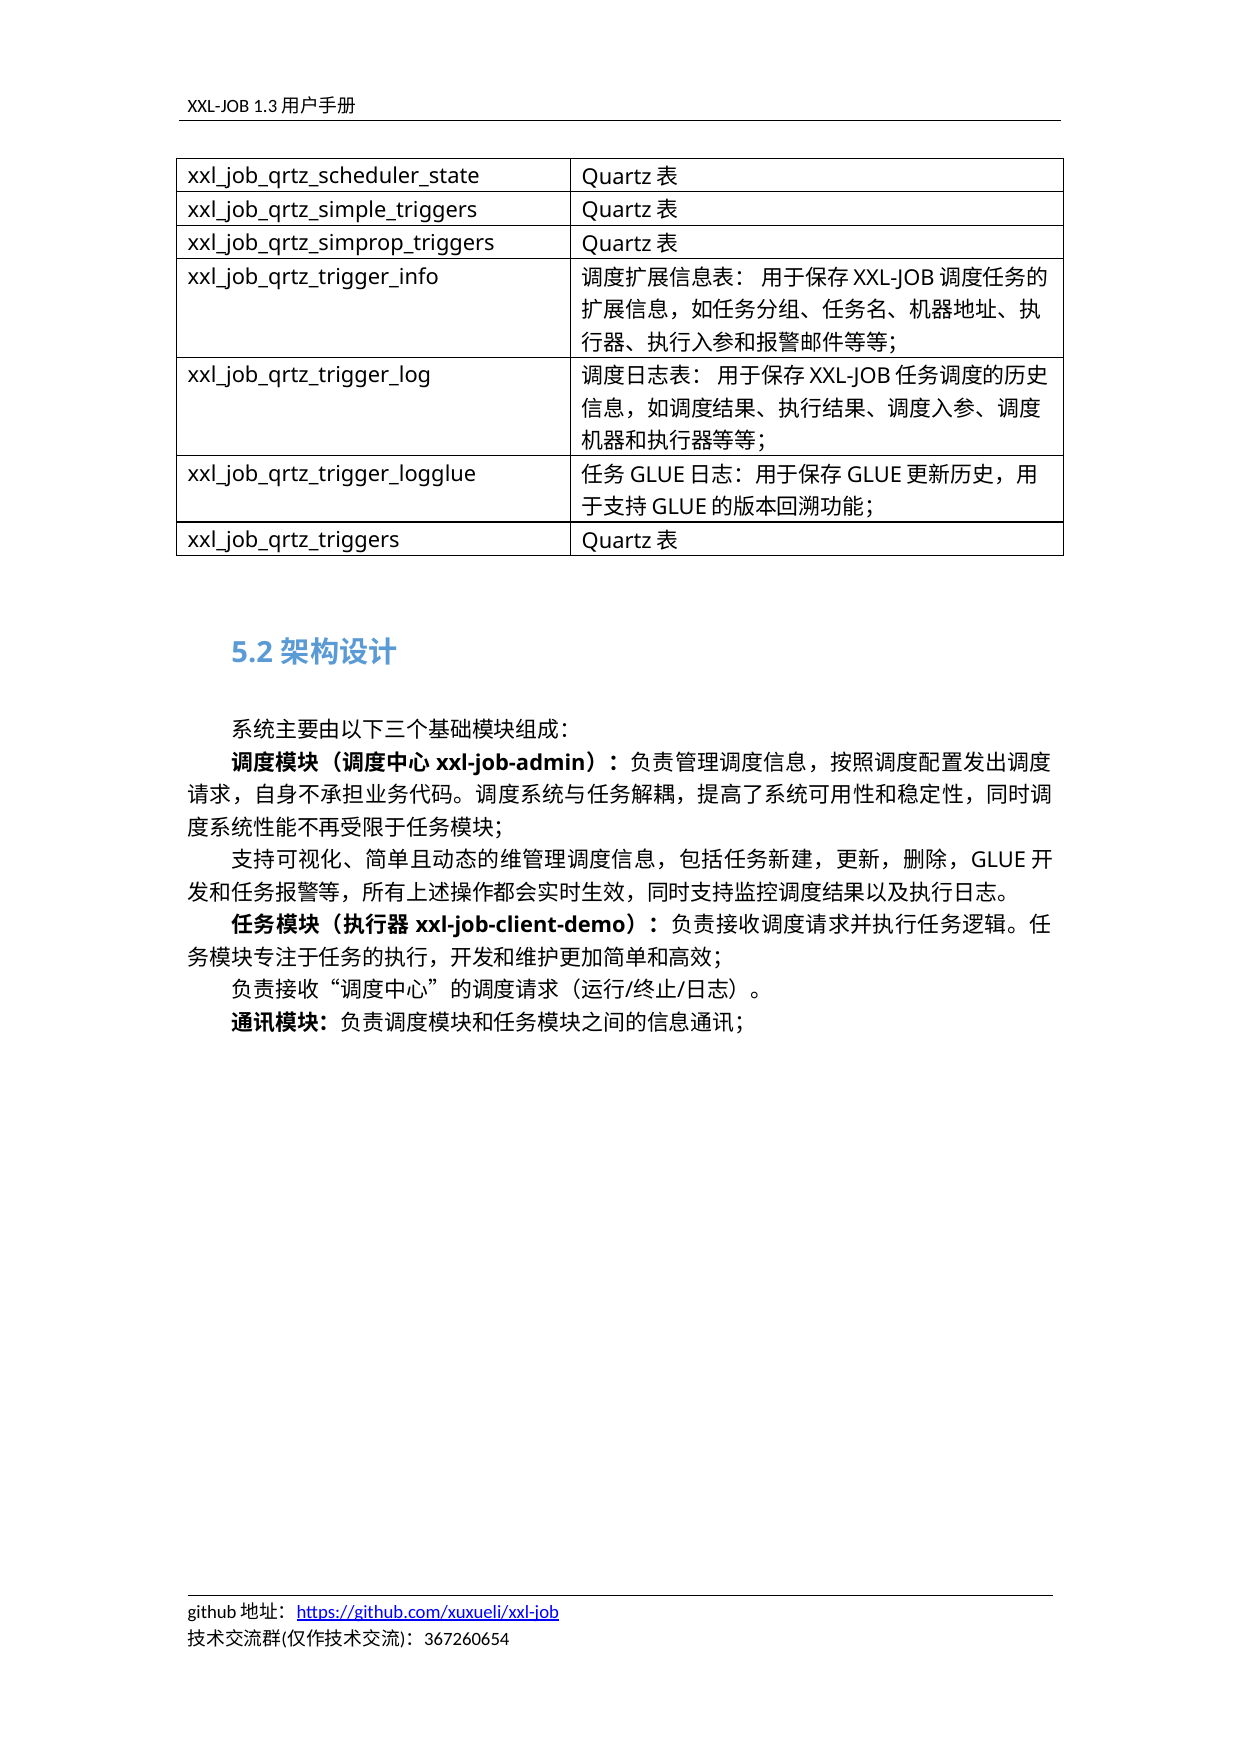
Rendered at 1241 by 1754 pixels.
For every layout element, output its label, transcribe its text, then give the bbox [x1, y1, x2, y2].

table_cell 任务GLUE日志：用于保存GLUE更新历史，用于支持GLUE的版本回溯功能； [571, 456, 1063, 521]
text 负责接收“调度中心”的调度请求（运行/终止/日志）。 [187, 972, 1053, 1004]
text 支持可视化、简单且动态的维管理调度信息，包括任务新建，更新，删除，GLUE开发和任务报警等，所有上述操作都会实时生效，同时支持监控调度结果以及执行日志。 [187, 842, 1053, 907]
table_cell xxl_job_qrtz_simprop_triggers [177, 226, 570, 258]
table_cell Quartz表 [571, 159, 1063, 191]
table_cell xxl_job_qrtz_simple_triggers [177, 192, 570, 225]
table_cell Quartz表 [571, 523, 1063, 555]
text 通讯模块：负责调度模块和任务模块之间的信息通讯； [187, 1004, 1053, 1037]
text 系统主要由以下三个基础模块组成： [187, 712, 1053, 744]
table_cell 调度扩展信息表： 用于保存XXL-JOB调度任务的扩展信息，如任务分组、任务名、机器地址、执行器、执行入参和报警邮件等等； [571, 259, 1063, 357]
table_cell xxl_job_qrtz_trigger_log [177, 358, 570, 455]
table_cell xxl_job_qrtz_trigger_info [177, 259, 570, 357]
table_cell xxl_job_qrtz_triggers [177, 523, 570, 555]
text 任务模块（执行器xxl-job-client-demo）：负责接收调度请求并执行任务逻辑。任务模块专注于任务的执行，开发和维护更加简单和高效； [187, 907, 1053, 972]
subtitle 5.2 架构设计 [187, 618, 1053, 683]
table_cell xxl_job_qrtz_trigger_logglue [177, 456, 570, 521]
table_cell 调度日志表： 用于保存XXL-JOB任务调度的历史信息，如调度结果、执行结果、调度入参、调度机器和执行器等等； [571, 358, 1063, 455]
table_cell Quartz表 [571, 192, 1063, 225]
text 调度模块（调度中心xxl-job-admin）：负责管理调度信息，按照调度配置发出调度请求，自身不承担业务代码。调度系统与任务解耦，提高了系统可用性和稳定性，同时调度系统性能不再受限于任务模块； [187, 744, 1053, 842]
table_cell Quartz表 [571, 226, 1063, 258]
table_cell xxl_job_qrtz_scheduler_state [177, 159, 570, 191]
